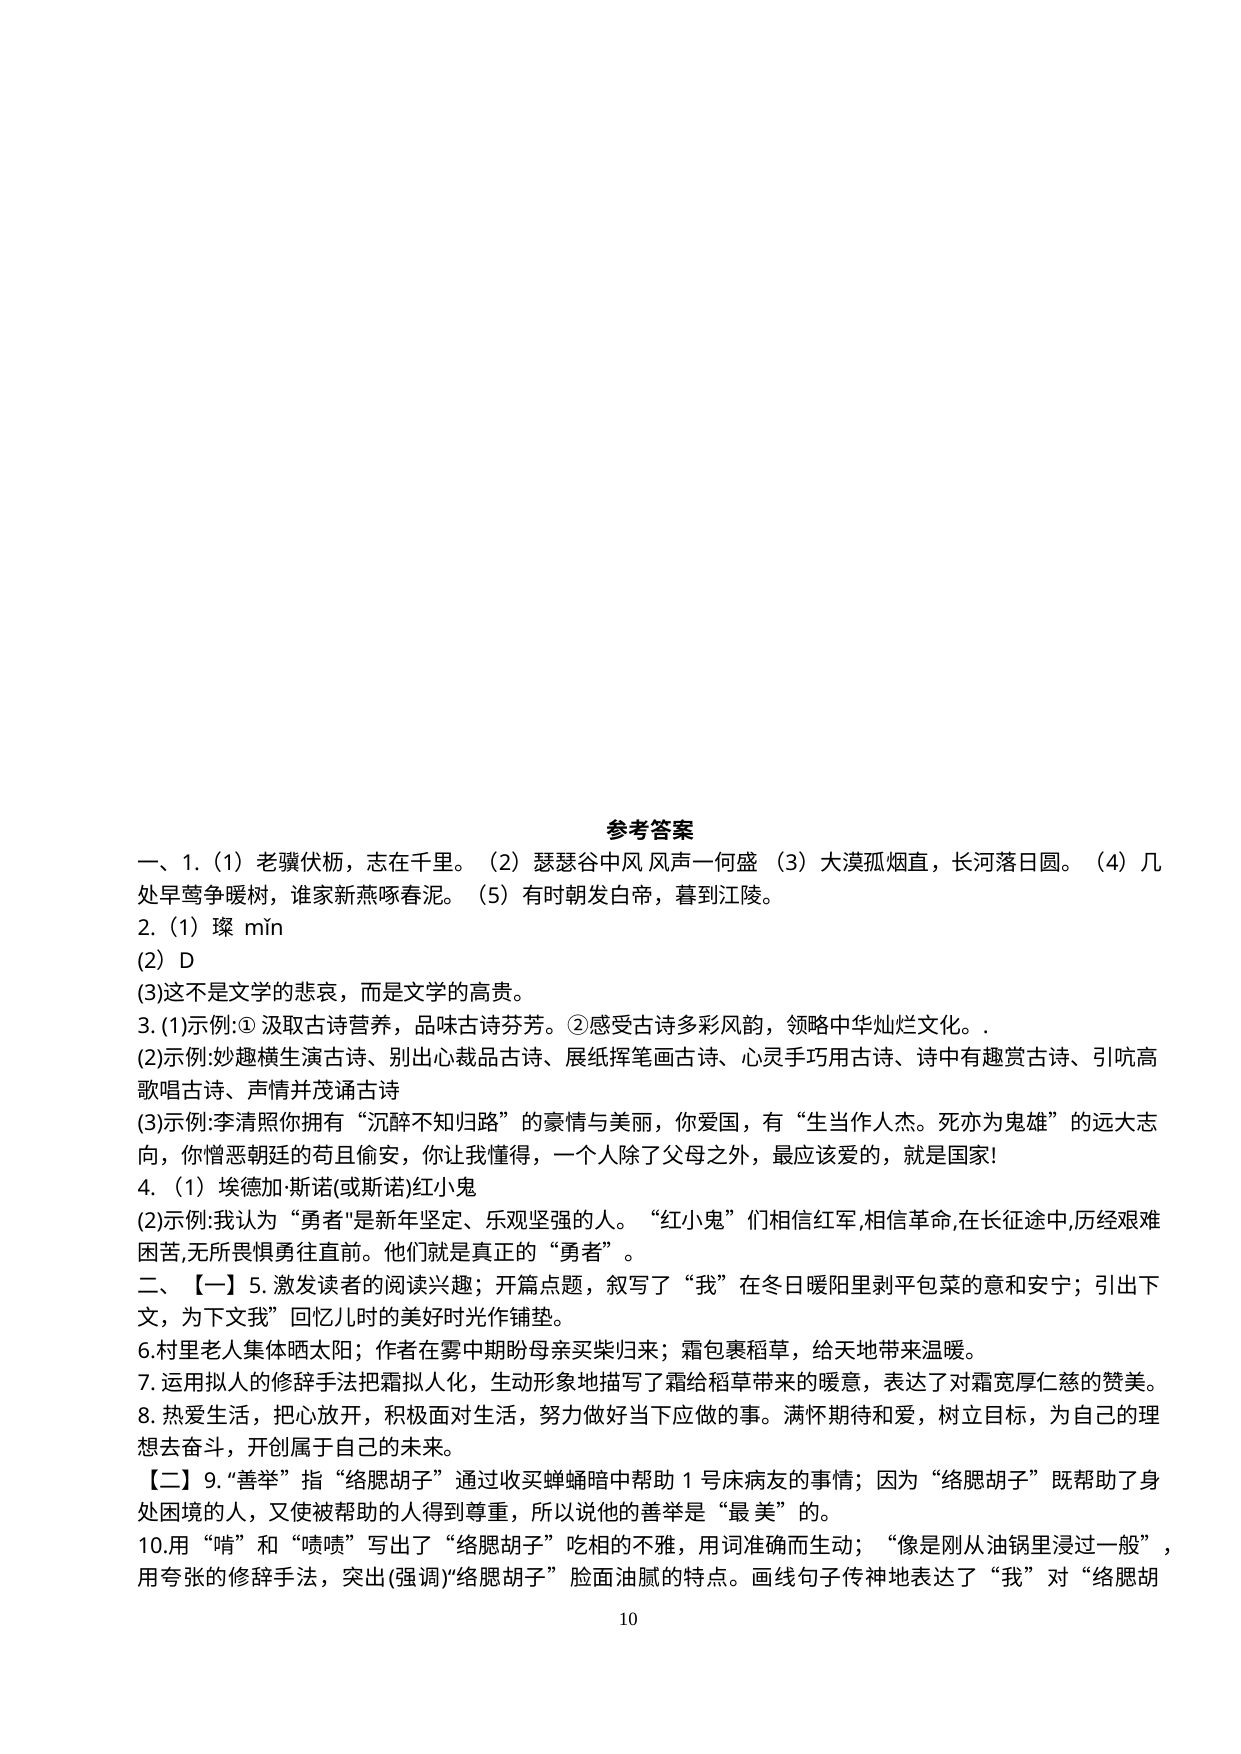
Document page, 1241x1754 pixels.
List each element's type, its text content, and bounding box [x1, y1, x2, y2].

text 【二】9. “善举”指“络腮胡子”通过收买蝉蛹暗中帮助 1 号床病友的事情；因为“络腮胡子”既帮助了身处困境的人，又使被帮助的人得到尊重，所以说他的善举是“最 美”的。 [137, 1462, 1162, 1527]
text (3)示例:李清照你拥有“沉醉不知归路”的豪情与美丽，你爱国，有“生当作人杰。死亦为鬼雄”的远大志向，你憎恶朝廷的苟且偷安，你让我懂得，一个人除了父母之外，最应该爱的，就是国家! [137, 1105, 1162, 1170]
text (2)示例:妙趣横生演古诗、别出心裁品古诗、展纸挥笔画古诗、心灵手巧用古诗、诗中有趣赏古诗、引吭高歌唱古诗、声情并茂诵古诗 [137, 1040, 1162, 1105]
text 一、1.（1）老骥伏枥，志在千里。（2）瑟瑟谷中风 风声一何盛 （3）大漠孤烟直，长河落日圆。（4）几处早莺争暖树，谁家新燕啄春泥。（5）有时朝发白帝，暮到江陵。 [137, 845, 1162, 910]
text (3)这不是文学的悲哀，而是文学的高贵。 [137, 975, 1162, 1007]
text 3. (1)示例:①汲取古诗营养，品味古诗芬芳。②感受古诗多彩风韵，领略中华灿烂文化。. [137, 1007, 1162, 1040]
text 参考答案 [137, 812, 1162, 845]
text (2）D [137, 942, 1162, 975]
text 4. （1）埃德加·斯诺(或斯诺)红小鬼 [137, 1170, 1162, 1202]
text 二、【一】5. 激发读者的阅读兴趣；开篇点题，叙写了“我”在冬日暖阳里剥平包菜的意和安宁；引出下文，为下文我”回忆儿时的美好时光作铺垫。 [137, 1267, 1162, 1332]
text 7. 运用拟人的修辞手法把霜拟人化，生动形象地描写了霜给稻草带来的暖意，表达了对霜宽厚仁慈的赞美。 [137, 1365, 1162, 1397]
text 6.村里老人集体晒太阳；作者在雾中期盼母亲买柴归来；霜包裹稻草，给天地带来温暖。 [137, 1332, 1162, 1365]
text 2.（1）璨 mǐn [137, 910, 1162, 942]
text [137, 1527, 1162, 1592]
text (2)示例:我认为“勇者"是新年坚定、乐观坚强的人。“红小鬼”们相信红军,相信革命,在长征途中,历经艰难困苦,无所畏惧勇往直前。他们就是真正的“勇者”。 [137, 1202, 1162, 1267]
text 8. 热爱生活，把心放开，积极面对生活，努力做好当下应做的事。满怀期待和爱，树立目标，为自己的理想去奋斗，开创属于自己的未来。 [137, 1397, 1162, 1462]
